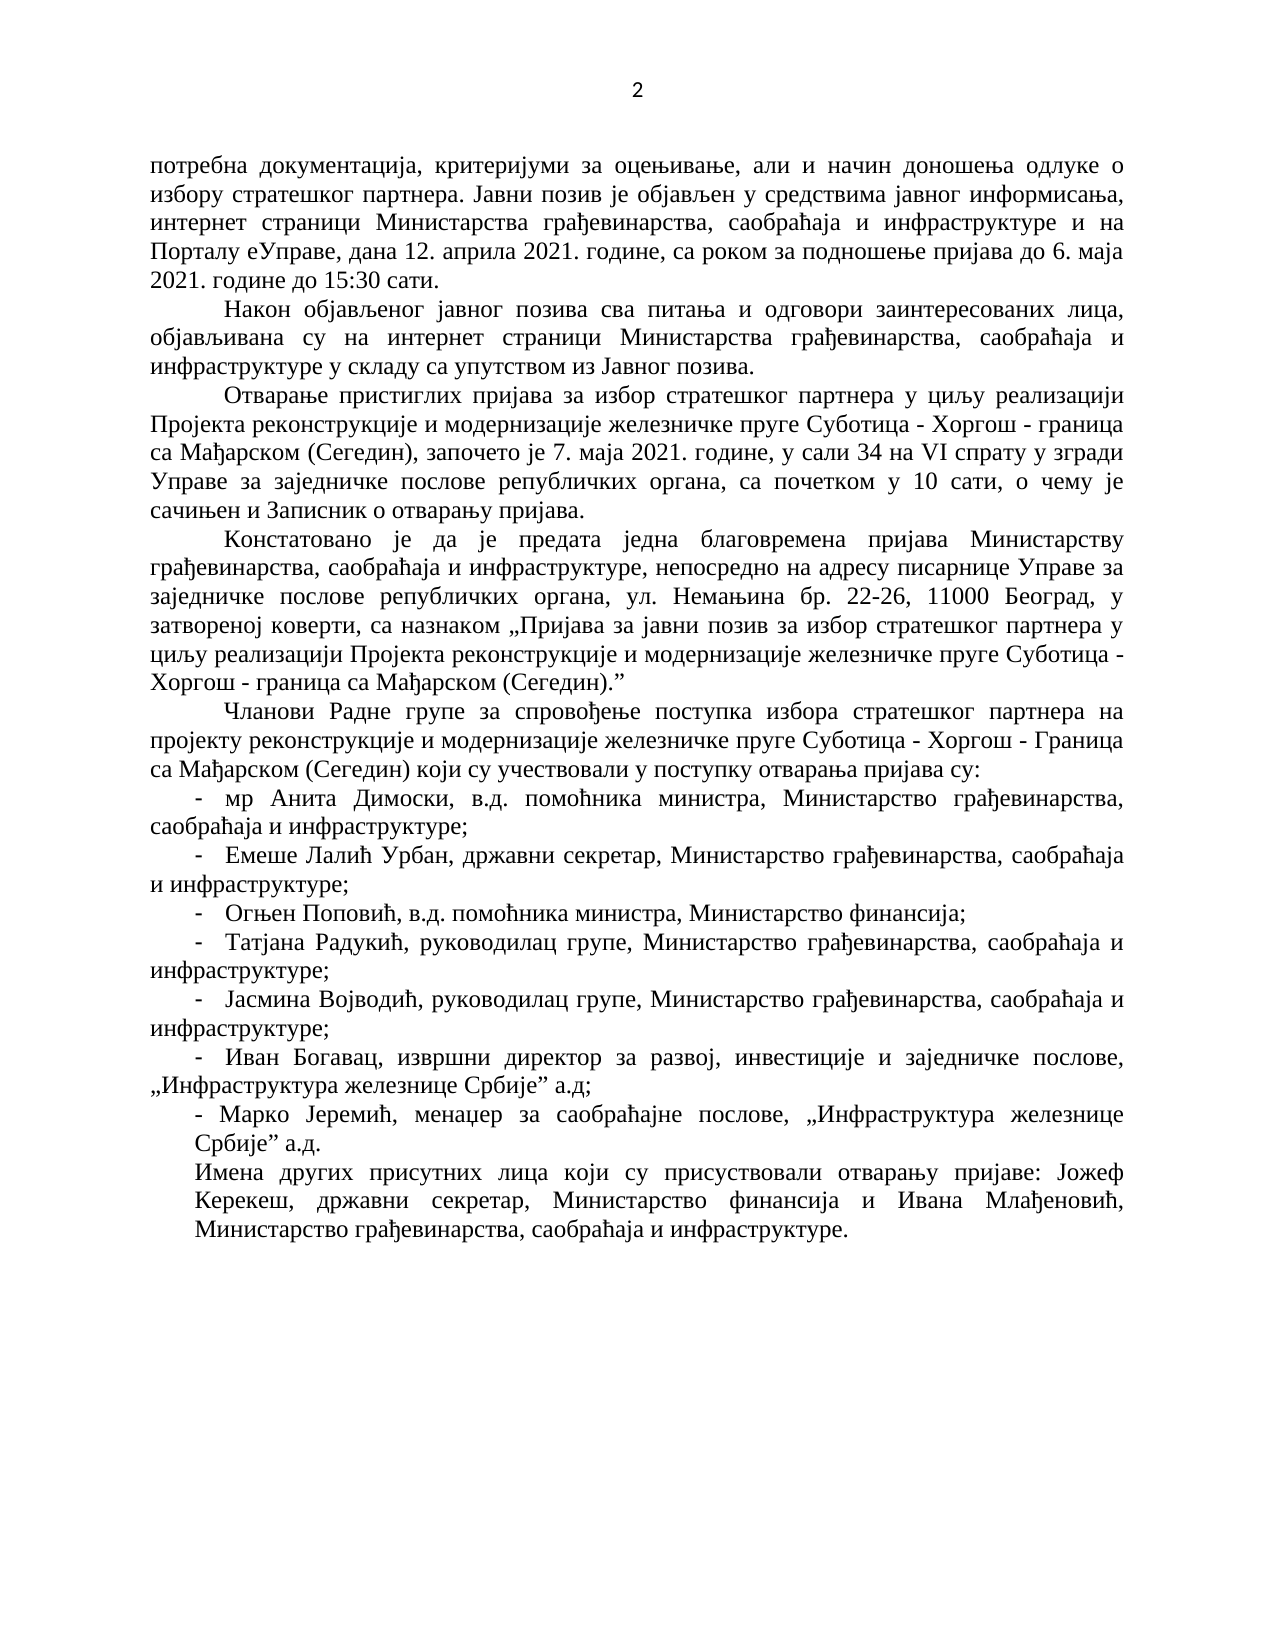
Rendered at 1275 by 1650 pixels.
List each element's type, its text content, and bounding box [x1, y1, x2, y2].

list Огњен Поповић, в.д. помоћника министра, Министарство финансија; [150, 898, 1125, 927]
list Емеше Лалић Урбан, државни секретар, Министарство грађевинарства, саобраћаја и инфраструктуре; [150, 840, 1125, 898]
list Татјана Радукић, руководилац групе, Министарство грађевинарства, саобраћаја и инфраструктуре; [150, 927, 1125, 984]
list Иван Богавац, извршни директор за развој, инвестиције и заједничке послове, „Инфраструктура железнице Србије” а.д; [150, 1042, 1125, 1099]
text Констатовано је да је предата једна благовремена пријава Министарству грађевинарства, саобраћаја и инфраструктуре, непосредно на адресу писарнице Управе за заједничке послове републичких органа, ул. Немањина бр. 22-26, 11000 Београд, у затвореној коверти, са назнаком „Пријава за јавни позив за избор стратешког партнера у циљу реализацији Пројекта реконструкције и модернизације железничке пруге Суботица -Хоргош - граница са Мађарском (Сегедин).ˮ [150, 524, 1125, 696]
text Чланови Радне групе за спровођење поступка избора стратешког партнера на пројекту реконструкције и модернизације железничке пруге Суботица - Хоргош - Граница са Мађарском (Сегедин) који су учествовали у поступку отварања пријава су: [150, 696, 1125, 782]
list Имена других присутних лица који су присуствовали отварању пријаве: Јожеф Керекеш, државни секретар, Министарство финансија и Ивана Млађеновић, Министарство грађевинарства, саобраћаја и инфраструктуре. [194, 1157, 1125, 1243]
text Отварање пристиглих пријава за избор стратешког партнера у циљу реализацији Пројекта реконструкције и модернизације железничке пруге Суботица - Хоргош - граница са Мађарском (Сегедин), започето је 7. маја 2021. године, у сали 34 на VI спрату у згради Управе за заједничке послове републичких органа, са почетком у 10 сати, о чему је сачињен и Записник о отварању пријава. [150, 380, 1125, 524]
list - Марко Јеремић, менаџер за саобраћајне послове, „Инфраструктура железнице Србије” а.д. [194, 1099, 1125, 1157]
list мр Анита Димоски, в.д. помоћника министра, Министарство грађевинарства, саобраћаја и инфраструктуре; [150, 782, 1125, 840]
text Након објављеног јавног позива сва питања и одговори заинтересованих лица, објављивана су на интернет страници Министарства грађевинарства, саобраћаја и инфраструктуре у складу са упутством из Јавног позива. [150, 294, 1125, 380]
list Јасмина Војводић, руководилац групе, Министарство грађевинарства, саобраћаја и инфраструктуре; [150, 984, 1125, 1042]
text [150, 150, 1125, 294]
